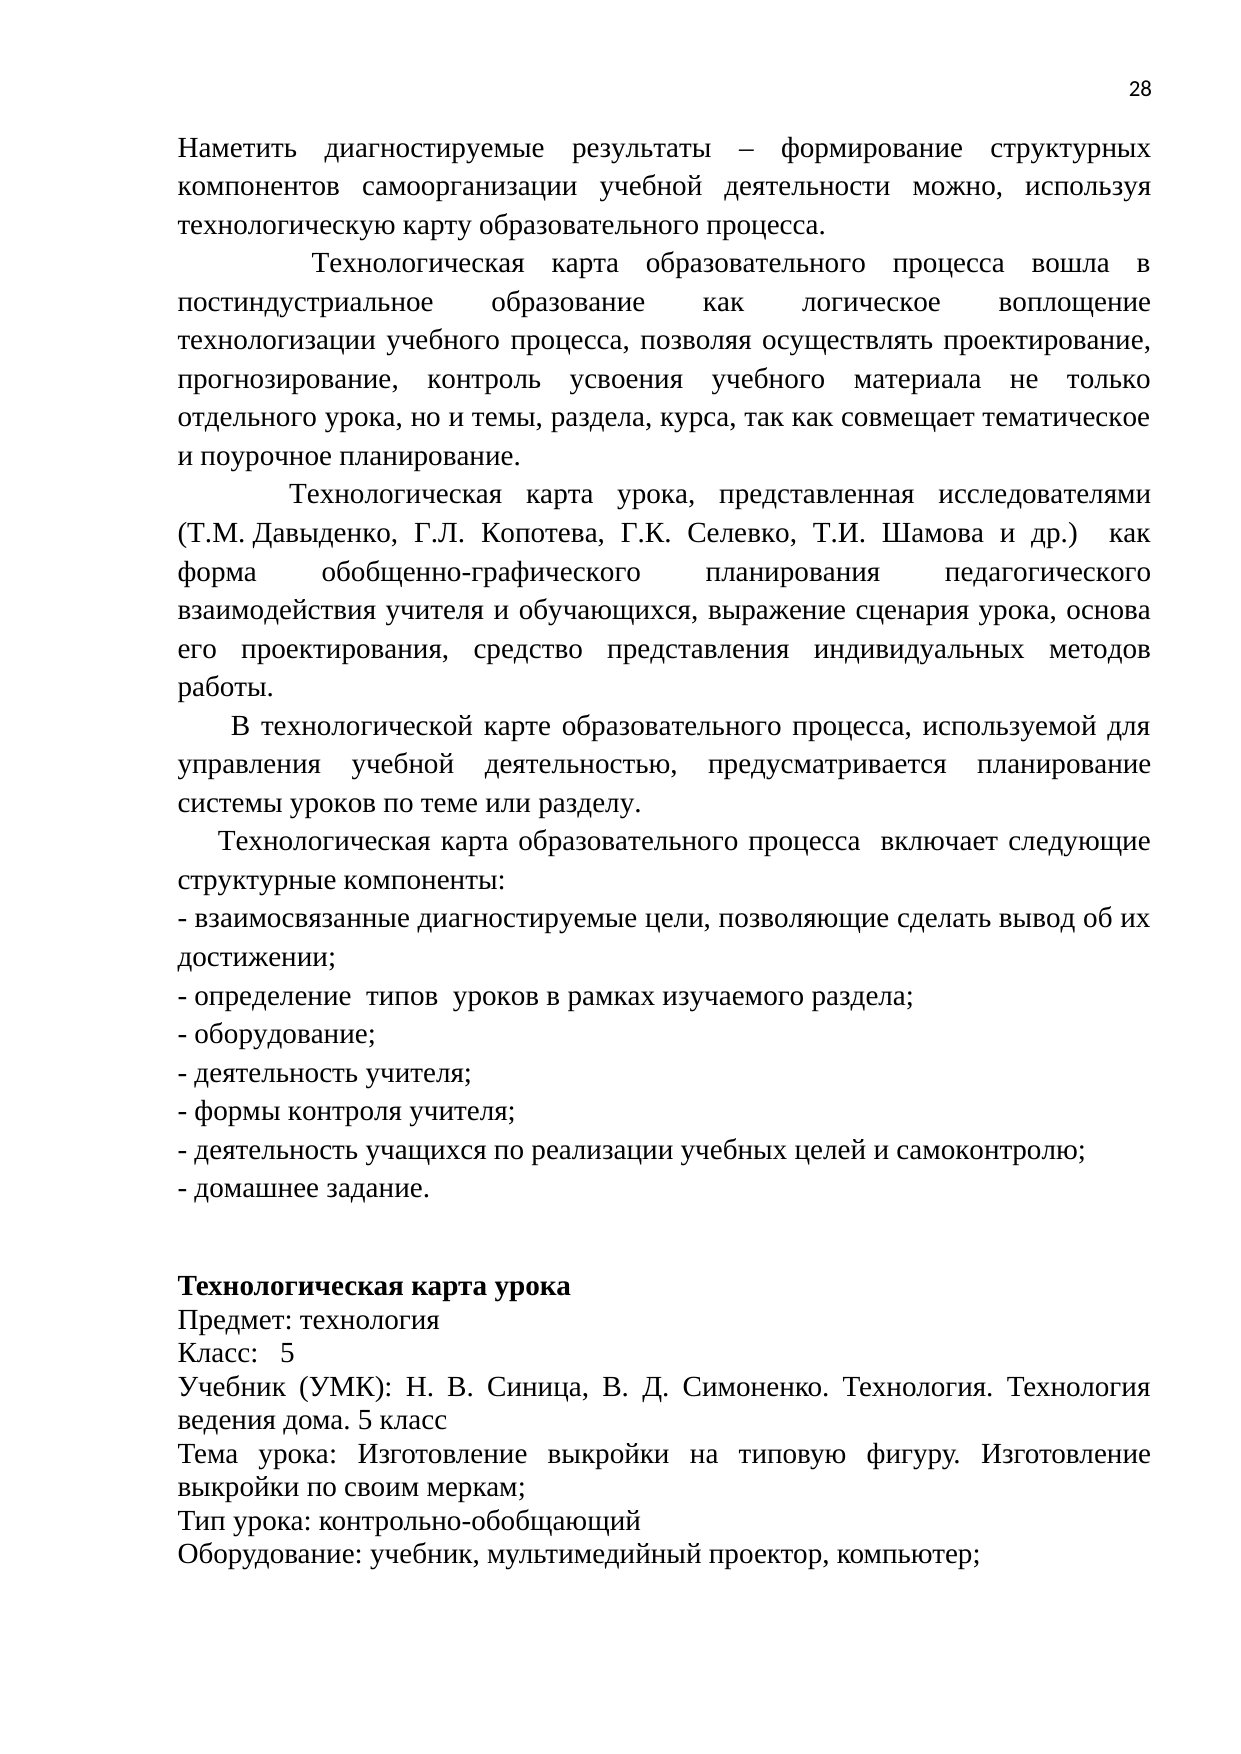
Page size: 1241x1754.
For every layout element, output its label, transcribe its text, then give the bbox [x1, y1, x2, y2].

text - взаимосвязанные диагностируемые цели, позволяющие сделать вывод об их достижении; [177, 901, 1152, 973]
text - формы контроля учителя; [177, 1093, 1152, 1127]
text Технологическая карта образовательного процесса включает следующие структурные компоненты: [177, 823, 1152, 896]
text Учебник (УМК): Н. В. Синица, В. Д. Симоненко. Технология. Технология ведения дома. 5 класс [177, 1369, 1152, 1436]
text - деятельность учащихся по реализации учебных целей и самоконтролю; [177, 1132, 1152, 1165]
text - оборудование; [177, 1016, 1152, 1050]
text Класс: 5 [177, 1335, 1152, 1369]
text - определение типов уроков в рамках изучаемого раздела; [177, 978, 1152, 1011]
text Технологическая карта образовательного процесса вошла в постиндустриальное образование как логическое воплощение технологизации учебного процесса, позволяя осуществлять проектирование, прогнозирование, контроль усвоения учебного материала не только отдельного урока, но и темы, раздела, курса, так как совмещает тематическое и поурочное планирование. [177, 245, 1152, 472]
text - деятельность учителя; [177, 1055, 1152, 1088]
text - домашнее задание. [177, 1170, 1152, 1204]
text Предмет: технология [177, 1302, 1152, 1335]
text Тема урока: Изготовление выкройки на типовую фигуру. Изготовление выкройки по своим меркам; [177, 1436, 1152, 1503]
text Тип урока: контрольно-обобщающий [177, 1503, 1152, 1537]
text В технологической карте образовательного процесса, используемой для управления учебной деятельностью, предусматривается планирование системы уроков по теме или разделу. [177, 708, 1152, 818]
text Технологическая карта урока, представленная исследователями (Т.М. Давыденко, Г.Л. Копотева, Г.К. Селевко, Т.И. Шамова и др.) как форма обобщенно-графического планирования педагогического взаимодействия учителя и обучающихся, выражение сценария урока, основа его проектирования, средство представления индивидуальных методов работы. [177, 477, 1152, 703]
text Технологическая карта урока [177, 1268, 1152, 1302]
text Наметить диагностируемые результаты – формирование структурных компонентов самоорганизации учебной деятельности можно, используя технологическую карту образовательного процесса. [177, 130, 1152, 240]
text Оборудование: учебник, мультимедийный проектор, компьютер; [177, 1537, 1152, 1570]
